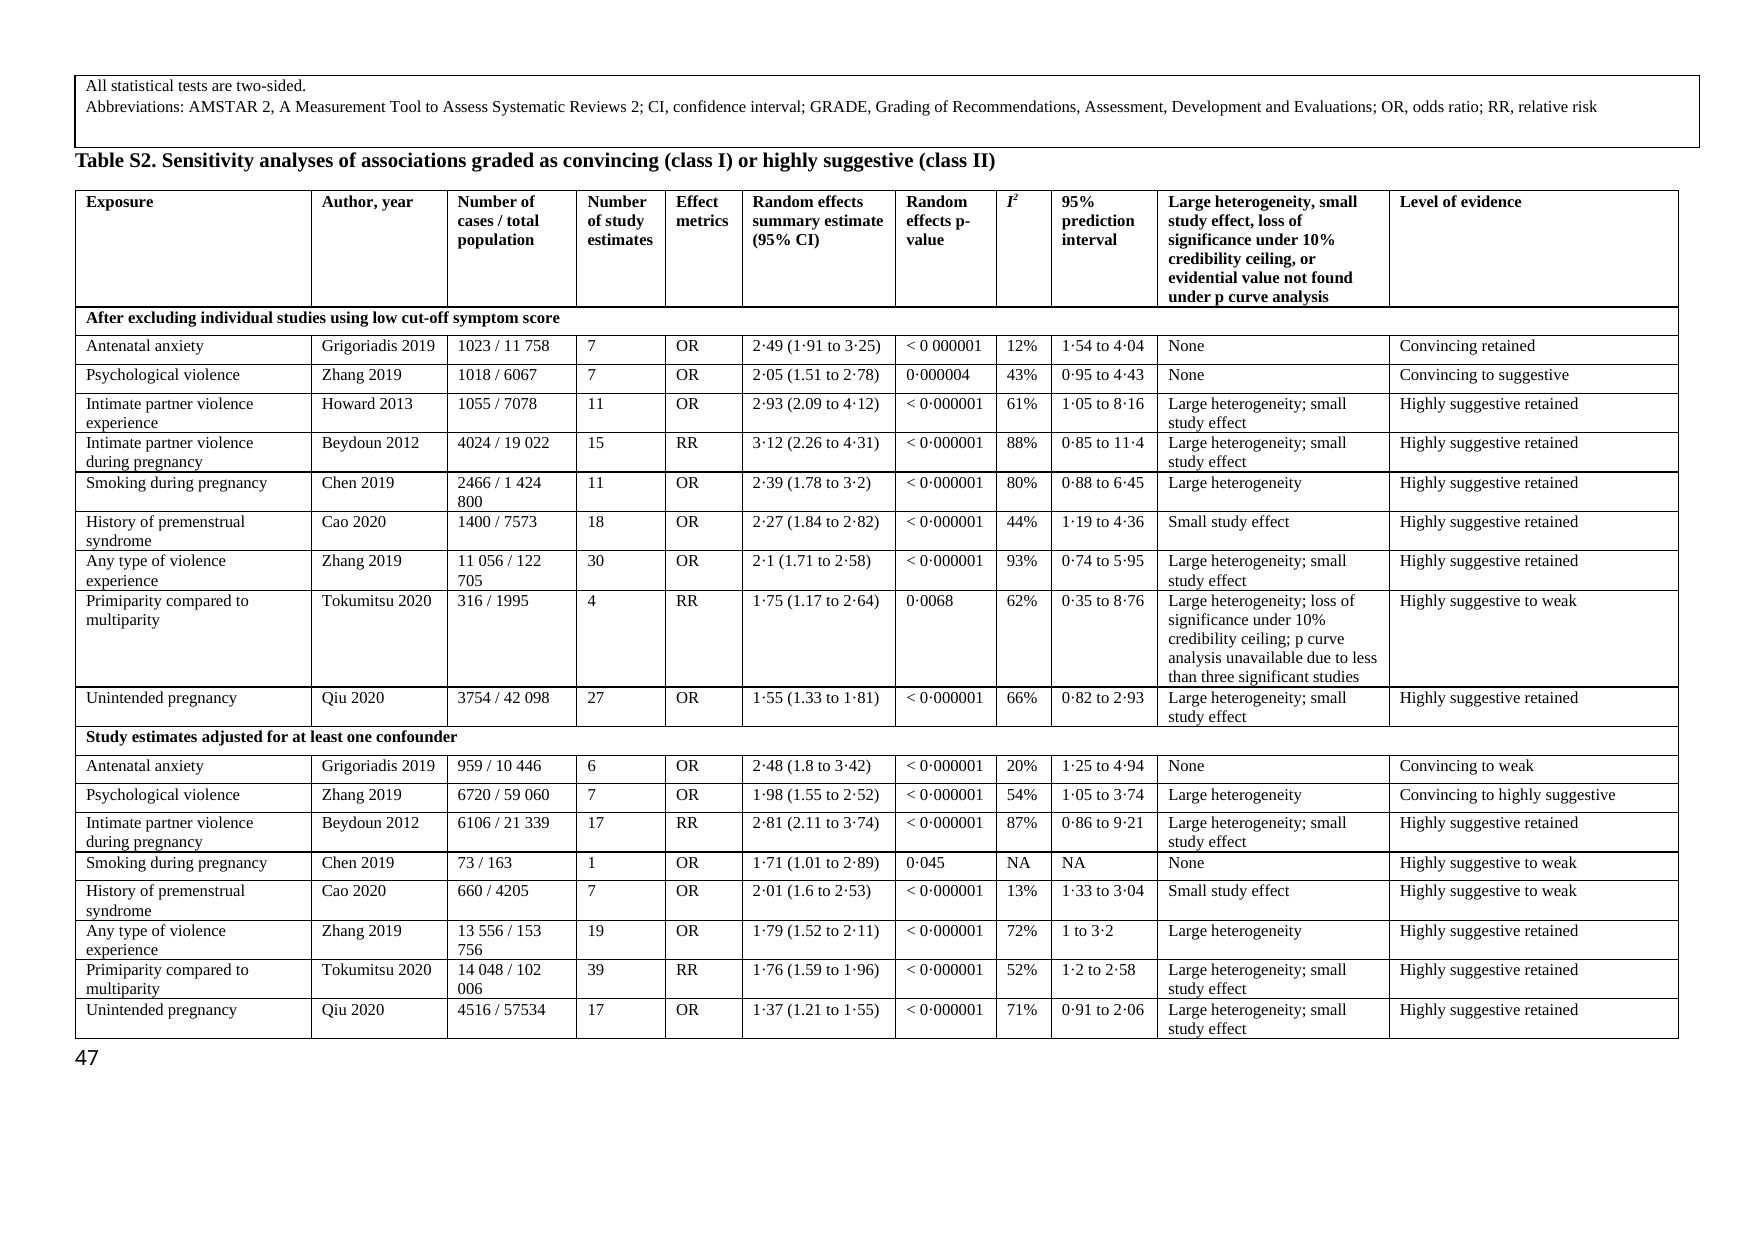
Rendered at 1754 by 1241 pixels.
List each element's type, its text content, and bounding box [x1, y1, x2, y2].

table_cell NA [1052, 853, 1157, 880]
table_cell Grigoriadis 2019 [312, 756, 447, 783]
table_cell 2·93 (2.09 to 4·12) [743, 394, 895, 432]
table_cell Zhang 2019 [312, 921, 447, 959]
table_cell 7 [577, 881, 665, 919]
table_cell 1055 / 7078 [448, 394, 576, 432]
table_cell OR [666, 551, 742, 589]
table_cell Any type of violence experience [76, 551, 311, 589]
table_cell < 0·000001 [896, 551, 996, 589]
table_cell 959 / 10 446 [448, 756, 576, 783]
table_cell Psychological violence [76, 365, 311, 393]
table_cell None [1158, 336, 1389, 364]
table_cell < 0 000001 [896, 336, 996, 364]
table_cell 52% [997, 960, 1051, 998]
table_cell 1·79 (1.52 to 2·11) [743, 921, 895, 959]
table_cell 30 [577, 551, 665, 589]
table_cell Intimate partner violence during pregnancy [76, 813, 311, 851]
table_cell Antenatal anxiety [76, 756, 311, 783]
table_cell 6106 / 21 339 [448, 813, 576, 851]
table_cell 1·75 (1.17 to 2·64) [743, 591, 895, 686]
table_cell RR [666, 591, 742, 686]
table_header Large heterogeneity, small study effect, loss of significance under 10% credibility ceiling, or evidential value not found under p curve analysis [1158, 191, 1389, 306]
table_cell 62% [997, 591, 1051, 686]
table_cell 7 [577, 336, 665, 364]
table_cell 1023 / 11 758 [448, 336, 576, 364]
table_cell 4 [577, 591, 665, 686]
table_cell Highly suggestive retained [1390, 813, 1678, 851]
table_cell 11 056 / 122 705 [448, 551, 576, 589]
table_header I2 [997, 191, 1051, 306]
table_cell 316 / 1995 [448, 591, 576, 686]
table_cell Smoking during pregnancy [76, 473, 311, 511]
table_cell OR [666, 336, 742, 364]
table_cell Convincing retained [1390, 336, 1678, 364]
table_cell < 0·000001 [896, 881, 996, 919]
table_cell Beydoun 2012 [312, 433, 447, 471]
text Table S2. Sensitivity analyses of associations graded as convincing (class I) or highly suggestive (class II) [75, 148, 1679, 172]
table_cell Primiparity compared to multiparity [76, 591, 311, 686]
table_cell Highly suggestive retained [1390, 960, 1678, 998]
table_cell 7 [577, 365, 665, 393]
table_cell 6 [577, 756, 665, 783]
table_cell 660 / 4205 [448, 881, 576, 919]
table_cell 72% [997, 921, 1051, 959]
table_cell Small study effect [1158, 512, 1389, 550]
table_cell 1·33 to 3·04 [1052, 881, 1157, 919]
table_cell Antenatal anxiety [76, 336, 311, 364]
table_cell Tokumitsu 2020 [312, 960, 447, 998]
table_cell 0·000004 [896, 365, 996, 393]
table_cell 54% [997, 784, 1051, 812]
table_cell Large heterogeneity [1158, 784, 1389, 812]
table_cell 20% [997, 756, 1051, 783]
table_cell OR [666, 853, 742, 880]
table_cell < 0·000001 [896, 394, 996, 432]
table_cell 0·91 to 2·06 [1052, 999, 1157, 1038]
table_cell Any type of violence experience [76, 921, 311, 959]
table_cell 7 [577, 784, 665, 812]
table_cell OR [666, 921, 742, 959]
table_cell Smoking during pregnancy [76, 853, 311, 880]
table_cell Psychological violence [76, 784, 311, 812]
table_cell Cao 2020 [312, 881, 447, 919]
table_cell 66% [997, 688, 1051, 726]
table_cell 2·49 (1·91 to 3·25) [743, 336, 895, 364]
table_cell Large heterogeneity; small study effect [1158, 688, 1389, 726]
table_cell 0·88 to 6·45 [1052, 473, 1157, 511]
table_cell 43% [997, 365, 1051, 393]
table_cell 1·25 to 4·94 [1052, 756, 1157, 783]
table_cell Qiu 2020 [312, 999, 447, 1038]
table_cell Convincing to suggestive [1390, 365, 1678, 393]
table_cell 1 to 3·2 [1052, 921, 1157, 959]
table_cell OR [666, 512, 742, 550]
table_cell None [1158, 756, 1389, 783]
table_cell 27 [577, 688, 665, 726]
table_cell Cao 2020 [312, 512, 447, 550]
table_cell Convincing to highly suggestive [1390, 784, 1678, 812]
table_cell Highly suggestive to weak [1390, 853, 1678, 880]
table_header Exposure [76, 191, 311, 306]
table_cell 11 [577, 394, 665, 432]
table_cell Large heterogeneity; small study effect [1158, 551, 1389, 589]
table_cell Large heterogeneity; loss of significance under 10% credibility ceiling; p curve analysis unavailable due to less than three significant studies [1158, 591, 1389, 686]
table_cell < 0·000001 [896, 921, 996, 959]
table_cell 12% [997, 336, 1051, 364]
table_cell Highly suggestive retained [1390, 433, 1678, 471]
table_cell Highly suggestive retained [1390, 512, 1678, 550]
table_cell Zhang 2019 [312, 365, 447, 393]
table_cell Zhang 2019 [312, 784, 447, 812]
table_cell 1400 / 7573 [448, 512, 576, 550]
table_cell None [1158, 853, 1389, 880]
table_header Author, year [312, 191, 447, 306]
table_cell 3·12 (2.26 to 4·31) [743, 433, 895, 471]
table_cell 2·01 (1.6 to 2·53) [743, 881, 895, 919]
table_cell 0·35 to 8·76 [1052, 591, 1157, 686]
table_cell Small study effect [1158, 881, 1389, 919]
table_cell 17 [577, 999, 665, 1038]
table_cell Highly suggestive retained [1390, 394, 1678, 432]
table_cell After excluding individual studies using low cut-off symptom score [76, 308, 1678, 335]
table_cell 0·82 to 2·93 [1052, 688, 1157, 726]
table_cell 17 [577, 813, 665, 851]
table_cell All statistical tests are two-sided. Abbreviations: AMSTAR 2, A Measurement Tool to Assess Systematic Reviews 2; CI, confidence interval; GRADE, Grading of Recommendations, Assessment, Development and Evaluations; OR, odds ratio; RR, relative risk [76, 76, 1699, 147]
table_cell 3754 / 42 098 [448, 688, 576, 726]
table_cell OR [666, 784, 742, 812]
table_cell 39 [577, 960, 665, 998]
table_header Effect metrics [666, 191, 742, 306]
table_cell 0·86 to 9·21 [1052, 813, 1157, 851]
table_cell NA [997, 853, 1051, 880]
table_cell Zhang 2019 [312, 551, 447, 589]
table_cell 73 / 163 [448, 853, 576, 880]
table_cell 1·19 to 4·36 [1052, 512, 1157, 550]
table_cell OR [666, 999, 742, 1038]
table_cell Chen 2019 [312, 473, 447, 511]
table_cell Intimate partner violence during pregnancy [76, 433, 311, 471]
table_cell 0·045 [896, 853, 996, 880]
table_cell Highly suggestive retained [1390, 551, 1678, 589]
table_cell Unintended pregnancy [76, 688, 311, 726]
table_cell 2466 / 1 424 800 [448, 473, 576, 511]
table_cell 2·05 (1.51 to 2·78) [743, 365, 895, 393]
table_cell History of premenstrual syndrome [76, 881, 311, 919]
table_cell Large heterogeneity; small study effect [1158, 999, 1389, 1038]
table_cell 1·05 to 8·16 [1052, 394, 1157, 432]
table_cell < 0·000001 [896, 473, 996, 511]
table_cell 0·85 to 11·4 [1052, 433, 1157, 471]
table_cell 14 048 / 102 006 [448, 960, 576, 998]
table_cell Beydoun 2012 [312, 813, 447, 851]
table_cell 80% [997, 473, 1051, 511]
table_cell < 0·000001 [896, 433, 996, 471]
table_cell OR [666, 756, 742, 783]
table_cell 0·74 to 5·95 [1052, 551, 1157, 589]
table_cell RR [666, 960, 742, 998]
table_cell 2·27 (1.84 to 2·82) [743, 512, 895, 550]
table_cell Chen 2019 [312, 853, 447, 880]
table_cell Intimate partner violence experience [76, 394, 311, 432]
table_cell Unintended pregnancy [76, 999, 311, 1038]
table_cell Highly suggestive retained [1390, 999, 1678, 1038]
table_cell 0·95 to 4·43 [1052, 365, 1157, 393]
table_cell < 0·000001 [896, 999, 996, 1038]
table_cell Large heterogeneity; small study effect [1158, 960, 1389, 998]
table_cell Convincing to weak [1390, 756, 1678, 783]
table_cell RR [666, 433, 742, 471]
table_header 95% prediction interval [1052, 191, 1157, 306]
table_header Random effects summary estimate (95% CI) [743, 191, 895, 306]
table_cell Grigoriadis 2019 [312, 336, 447, 364]
table_cell 71% [997, 999, 1051, 1038]
table_cell 1·71 (1.01 to 2·89) [743, 853, 895, 880]
table_cell Primiparity compared to multiparity [76, 960, 311, 998]
table_cell 1·98 (1.55 to 2·52) [743, 784, 895, 812]
table_cell 1·2 to 2·58 [1052, 960, 1157, 998]
table_cell 2·1 (1.71 to 2·58) [743, 551, 895, 589]
table_cell 1018 / 6067 [448, 365, 576, 393]
table_cell 2·39 (1.78 to 3·2) [743, 473, 895, 511]
table_cell Highly suggestive to weak [1390, 591, 1678, 686]
table_cell Study estimates adjusted for at least one confounder [76, 727, 1678, 754]
table_cell History of premenstrual syndrome [76, 512, 311, 550]
table_cell < 0·000001 [896, 960, 996, 998]
table_cell 15 [577, 433, 665, 471]
table_header Level of evidence [1390, 191, 1678, 306]
table_cell 13 556 / 153 756 [448, 921, 576, 959]
table_cell OR [666, 473, 742, 511]
table_cell 4516 / 57534 [448, 999, 576, 1038]
table_header Number of study estimates [577, 191, 665, 306]
table_header Number of cases / total population [448, 191, 576, 306]
table_cell Highly suggestive retained [1390, 921, 1678, 959]
table_cell 93% [997, 551, 1051, 589]
table_cell 1 [577, 853, 665, 880]
table_cell Large heterogeneity; small study effect [1158, 394, 1389, 432]
table_cell OR [666, 394, 742, 432]
table_cell RR [666, 813, 742, 851]
table_cell 19 [577, 921, 665, 959]
table_cell Tokumitsu 2020 [312, 591, 447, 686]
table_cell Howard 2013 [312, 394, 447, 432]
table_cell Highly suggestive to weak [1390, 881, 1678, 919]
table_cell 87% [997, 813, 1051, 851]
table_cell None [1158, 365, 1389, 393]
table_cell 1·76 (1.59 to 1·96) [743, 960, 895, 998]
table_cell 2·48 (1.8 to 3·42) [743, 756, 895, 783]
table_cell 6720 / 59 060 [448, 784, 576, 812]
table_cell Large heterogeneity; small study effect [1158, 433, 1389, 471]
table_cell < 0·000001 [896, 813, 996, 851]
table_cell Large heterogeneity; small study effect [1158, 813, 1389, 851]
table_cell Large heterogeneity [1158, 473, 1389, 511]
table_cell < 0·000001 [896, 784, 996, 812]
table_header Random effects p-value [896, 191, 996, 306]
table_cell Highly suggestive retained [1390, 688, 1678, 726]
table_cell Highly suggestive retained [1390, 473, 1678, 511]
table_cell OR [666, 688, 742, 726]
table_cell < 0·000001 [896, 688, 996, 726]
table_cell 18 [577, 512, 665, 550]
table_cell 4024 / 19 022 [448, 433, 576, 471]
table_cell Qiu 2020 [312, 688, 447, 726]
table_cell 61% [997, 394, 1051, 432]
table_cell 1·54 to 4·04 [1052, 336, 1157, 364]
table_cell OR [666, 365, 742, 393]
table_cell 1·55 (1.33 to 1·81) [743, 688, 895, 726]
table_cell < 0·000001 [896, 512, 996, 550]
table_cell 88% [997, 433, 1051, 471]
table_cell 1·37 (1.21 to 1·55) [743, 999, 895, 1038]
table_cell Large heterogeneity [1158, 921, 1389, 959]
table_cell 0·0068 [896, 591, 996, 686]
table_cell 1·05 to 3·74 [1052, 784, 1157, 812]
table_cell 13% [997, 881, 1051, 919]
table_cell < 0·000001 [896, 756, 996, 783]
table_cell 11 [577, 473, 665, 511]
table_cell 44% [997, 512, 1051, 550]
table_cell OR [666, 881, 742, 919]
table_cell 2·81 (2.11 to 3·74) [743, 813, 895, 851]
